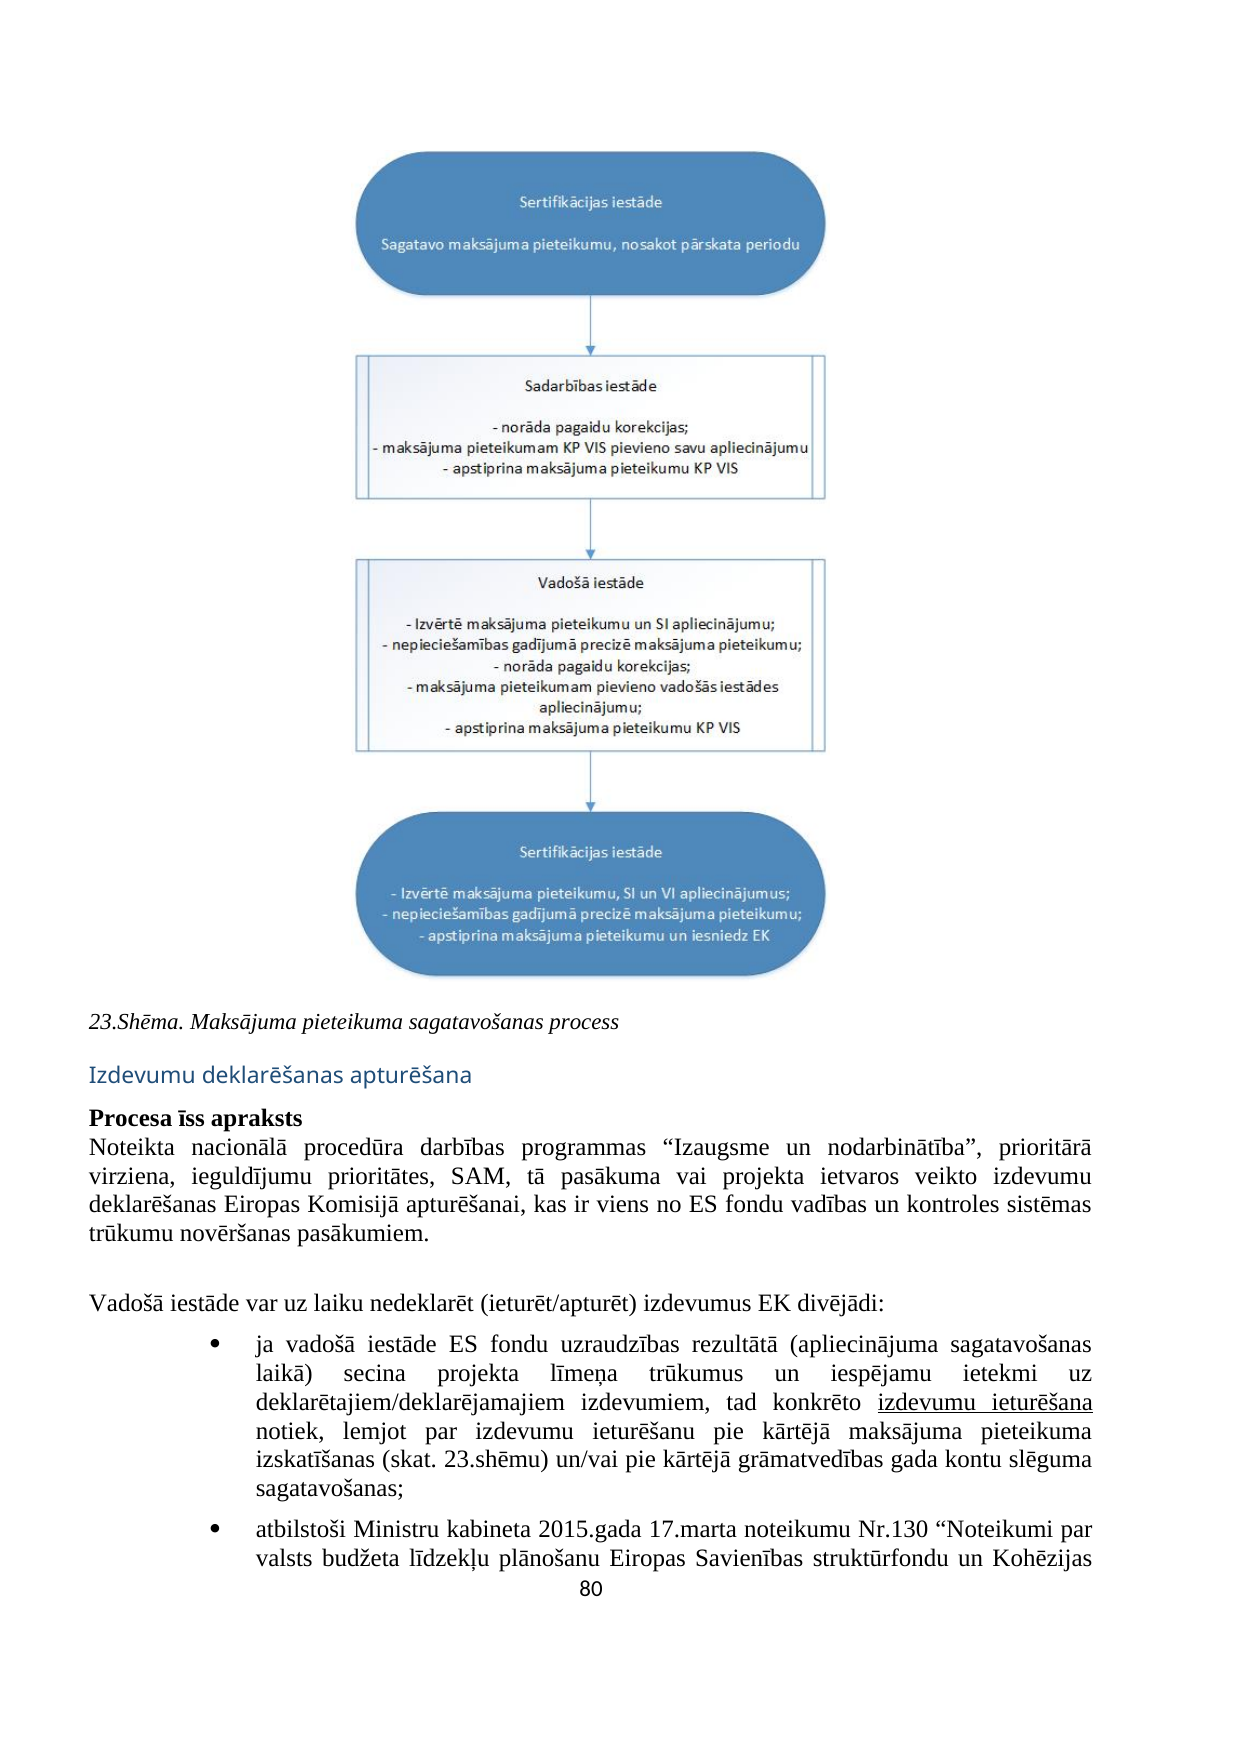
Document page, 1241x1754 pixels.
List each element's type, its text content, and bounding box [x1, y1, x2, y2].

subtitle Izdevumu deklarēšanas apturēšana [89, 1059, 1093, 1091]
text Noteikta nacionālā procedūra darbības programmas “Izaugsme un nodarbinātība”, prioritārā virziena, ieguldījumu prioritātes, SAM, tā pasākuma vai projekta ietvaros veikto izdevumu deklarēšanas Eiropas Komisijā apturēšanai, kas ir viens no ES fondu vadības un kontroles sistēmas trūkumu novēršanas pasākumiem. [89, 1132, 1093, 1247]
list Procesa īss apraksts [89, 1103, 1093, 1132]
picture [351, 150, 830, 984]
list ja vadošā iestāde ES fondu uzraudzības rezultātā (apliecinājuma sagatavošanas laikā) secina projekta līmeņa trūkumus un iespējamu ietekmi uz deklarētajiem/deklarējamajiem izdevumiem, tad konkrēto izdevumu ieturēšana notiek, lemjot par izdevumu ieturēšanu pie kārtējā maksājuma pieteikuma izskatīšanas (skat. 23.shēmu) un/vai pie kārtējā grāmatvedības gada kontu slēguma sagatavošanas; [211, 1329, 1093, 1502]
text Vadošā iestāde var uz laiku nedeklarēt (ieturēt/apturēt) izdevumus EK divējādi: [89, 1288, 1093, 1317]
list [211, 1514, 1093, 1572]
text 23.Shēma. Maksājuma pieteikuma sagatavošanas process [89, 1008, 1093, 1034]
